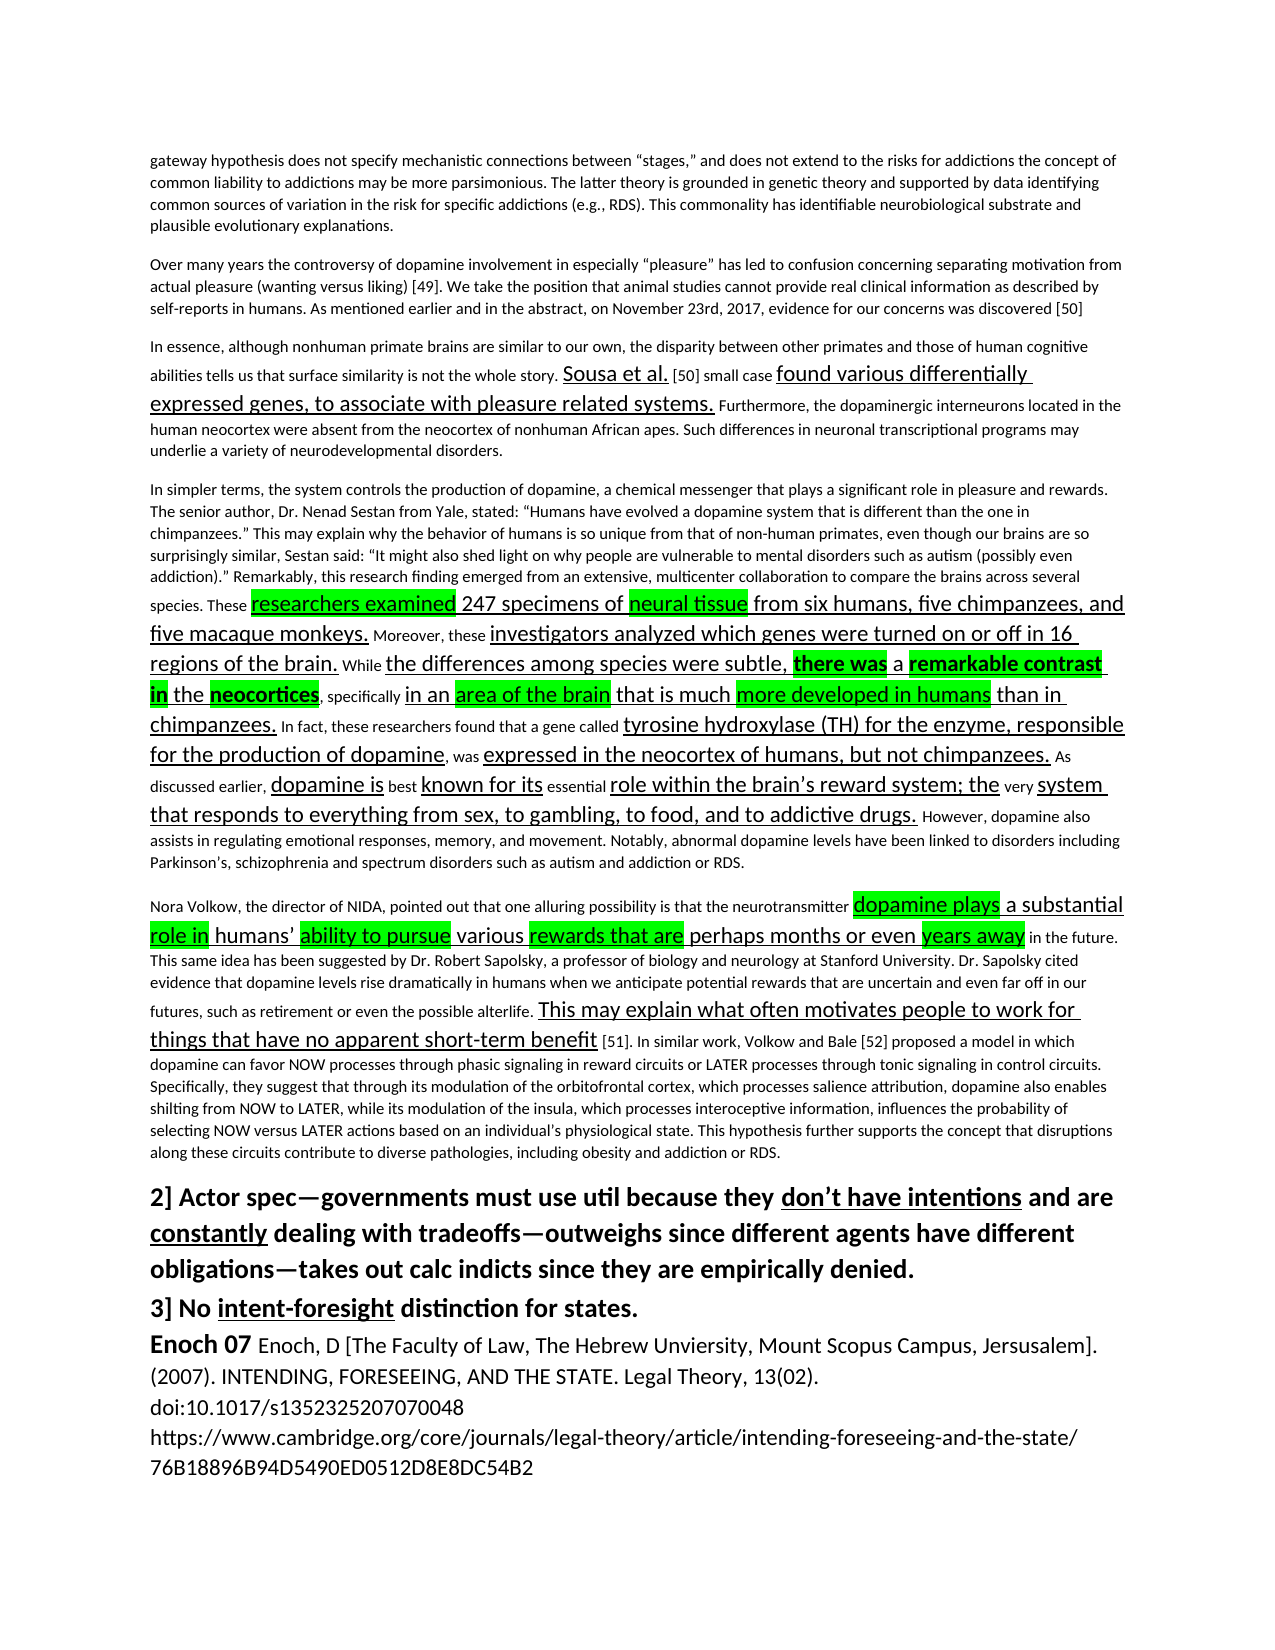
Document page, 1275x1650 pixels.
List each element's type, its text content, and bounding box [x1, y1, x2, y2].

subtitle 3] No intent-foresight distinction for states. [150, 1292, 1125, 1325]
text In simpler terms, the system controls the production of dopamine, a chemical messenger that plays a significant role in pleasure and rewards. The senior author, Dr. Nenad Sestan from Yale, stated: “Humans have evolved a dopamine system that is different than the one in chimpanzees.” This may explain why the behavior of humans is so unique from that of non-human primates, even though our brains are so surprisingly similar, Sestan said: “It might also shed light on why people are vulnerable to mental disorders such as autism (possibly even addiction).” Remarkably, this research finding emerged from an extensive, multicenter collaboration to compare the brains across several species. These researchers examined 247 specimens of neural tissue from six humans, five chimpanzees, and five macaque monkeys. Moreover, these investigators analyzed which genes were turned on or off in 16 regions of the brain. While the differences among species were subtle, there was a remarkable contrast in the neocortices, specifically in an area of the brain that is much more developed in humans than in chimpanzees. In fact, these researchers found that a gene called tyrosine hydroxylase (TH) for the enzyme, responsible for the production of dopamine, was expressed in the neocortex of humans, but not chimpanzees. As discussed earlier, dopamine is best known for its essential role within the brain’s reward system; the very system that responds to everything from sex, to gambling, to food, and to addictive drugs. However, dopamine also assists in regulating emotional responses, memory, and movement. Notably, abnormal dopamine levels have been linked to disorders including Parkinson’s, schizophrenia and spectrum disorders such as autism and addiction or RDS. [150, 479, 1125, 872]
text Over many years the controversy of dopamine involvement in especially “pleasure” has led to confusion concerning separating motivation from actual pleasure (wanting versus liking) [49]. We take the position that animal studies cannot provide real clinical information as described by self-reports in humans. As mentioned earlier and in the abstract, on November 23rd, 2017, evidence for our concerns was discovered [50] [150, 254, 1125, 318]
text Enoch 07 Enoch, D [The Faculty of Law, The Hebrew Unviersity, Mount Scopus Campus, Jersusalem]. (2007). INTENDING, FORESEEING, AND THE STATE. Legal Theory, 13(02). doi:10.1017/s1352325207070048 https://www.cambridge.org/core/journals/legal-theory/article/intending-foreseeing-and-the-state/76B18896B94D5490ED0512D8E8DC54B2 [150, 1327, 1125, 1481]
text In essence, although nonhuman primate brains are similar to our own, the disparity between other primates and those of human cognitive abilities tells us that surface similarity is not the whole story. Sousa et al. [50] small case found various differentially expressed genes, to associate with pleasure related systems. Furthermore, the dopaminergic interneurons located in the human neocortex were absent from the neocortex of nonhuman African apes. Such differences in neuronal transcriptional programs may underlie a variety of neurodevelopmental disorders. [150, 336, 1125, 461]
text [150, 150, 1125, 236]
subtitle 2] Actor spec—governments must use util because they don’t have intentions and are constantly dealing with tradeoffs—outweighs since different agents have different obligations—takes out calc indicts since they are empirically denied. [150, 1181, 1125, 1285]
text Nora Volkow, the director of NIDA, pointed out that one alluring possibility is that the neurotransmitter dopamine plays a substantial role in humans’ ability to pursue various rewards that are perhaps months or even years away in the future. This same idea has been suggested by Dr. Robert Sapolsky, a professor of biology and neurology at Stanford University. Dr. Sapolsky cited evidence that dopamine levels rise dramatically in humans when we anticipate potential rewards that are uncertain and even far off in our futures, such as retirement or even the possible alterlife. This may explain what often motivates people to work for things that have no apparent short-term benefit [51]. In similar work, Volkow and Bale [52] proposed a model in which dopamine can favor NOW processes through phasic signaling in reward circuits or LATER processes through tonic signaling in control circuits. Specifically, they suggest that through its modulation of the orbitofrontal cortex, which processes salience attribution, dopamine also enables shilting from NOW to LATER, while its modulation of the insula, which processes interoceptive information, influences the probability of selecting NOW versus LATER actions based on an individual’s physiological state. This hypothesis further supports the concept that disruptions along these circuits contribute to diverse pathologies, including obesity and addiction or RDS. [150, 891, 1125, 1162]
